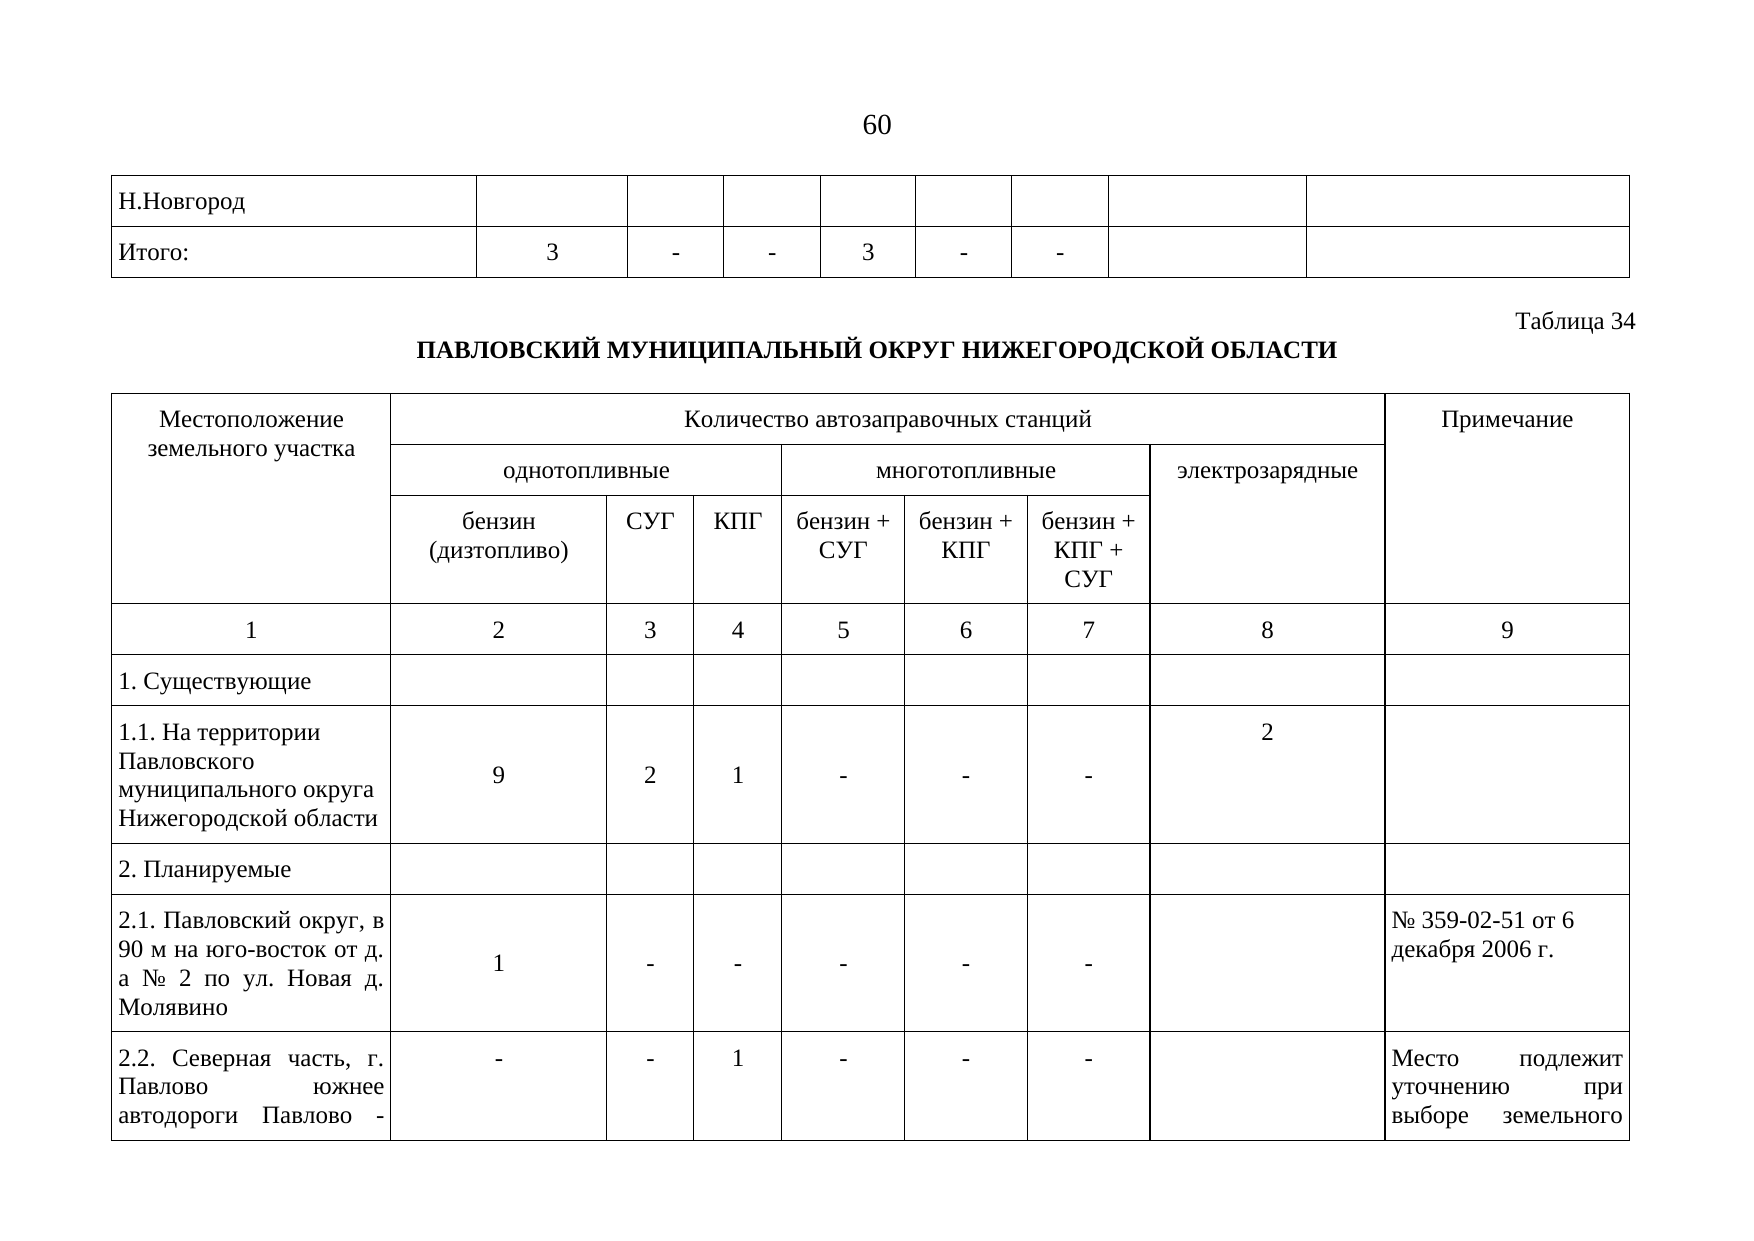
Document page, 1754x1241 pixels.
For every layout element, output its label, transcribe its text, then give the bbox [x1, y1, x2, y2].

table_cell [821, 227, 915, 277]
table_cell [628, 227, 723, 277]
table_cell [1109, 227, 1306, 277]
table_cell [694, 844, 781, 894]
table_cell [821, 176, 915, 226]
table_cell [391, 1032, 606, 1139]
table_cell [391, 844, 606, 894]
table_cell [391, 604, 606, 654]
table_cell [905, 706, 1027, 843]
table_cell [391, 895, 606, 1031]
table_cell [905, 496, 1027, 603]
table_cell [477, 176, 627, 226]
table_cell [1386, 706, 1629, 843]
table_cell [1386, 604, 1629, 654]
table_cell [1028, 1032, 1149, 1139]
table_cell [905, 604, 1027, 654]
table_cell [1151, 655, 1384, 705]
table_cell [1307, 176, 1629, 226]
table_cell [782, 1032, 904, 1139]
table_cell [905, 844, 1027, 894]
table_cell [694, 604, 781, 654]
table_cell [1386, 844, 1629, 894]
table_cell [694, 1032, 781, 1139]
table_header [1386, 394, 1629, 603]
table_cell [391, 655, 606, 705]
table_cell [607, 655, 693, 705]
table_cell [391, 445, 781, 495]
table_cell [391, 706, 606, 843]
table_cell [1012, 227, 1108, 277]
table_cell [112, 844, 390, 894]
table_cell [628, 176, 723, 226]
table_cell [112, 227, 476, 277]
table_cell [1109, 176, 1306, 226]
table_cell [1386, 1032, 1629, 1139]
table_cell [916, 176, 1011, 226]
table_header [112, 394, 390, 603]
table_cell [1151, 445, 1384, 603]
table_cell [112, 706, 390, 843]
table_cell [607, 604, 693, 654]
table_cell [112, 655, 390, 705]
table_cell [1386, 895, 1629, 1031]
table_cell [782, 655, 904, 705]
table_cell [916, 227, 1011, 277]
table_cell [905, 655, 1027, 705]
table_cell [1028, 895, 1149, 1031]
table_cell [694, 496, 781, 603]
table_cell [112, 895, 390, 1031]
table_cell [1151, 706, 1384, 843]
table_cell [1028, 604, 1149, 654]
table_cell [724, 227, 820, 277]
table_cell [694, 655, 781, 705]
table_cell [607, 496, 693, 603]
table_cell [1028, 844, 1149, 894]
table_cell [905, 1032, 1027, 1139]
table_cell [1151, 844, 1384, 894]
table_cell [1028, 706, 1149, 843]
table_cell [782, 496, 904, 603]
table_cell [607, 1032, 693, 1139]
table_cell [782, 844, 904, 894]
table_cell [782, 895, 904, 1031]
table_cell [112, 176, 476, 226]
text Таблица 34 [118, 306, 1636, 335]
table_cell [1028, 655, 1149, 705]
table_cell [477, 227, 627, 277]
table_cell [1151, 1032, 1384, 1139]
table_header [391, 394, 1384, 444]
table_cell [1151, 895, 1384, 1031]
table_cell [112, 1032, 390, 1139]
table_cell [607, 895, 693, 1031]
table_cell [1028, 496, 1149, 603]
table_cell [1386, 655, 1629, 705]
title ПАВЛОВСКИЙ МУНИЦИПАЛЬНЫЙ ОКРУГ НИЖЕГОРОДСКОЙ ОБЛАСТИ [118, 335, 1636, 364]
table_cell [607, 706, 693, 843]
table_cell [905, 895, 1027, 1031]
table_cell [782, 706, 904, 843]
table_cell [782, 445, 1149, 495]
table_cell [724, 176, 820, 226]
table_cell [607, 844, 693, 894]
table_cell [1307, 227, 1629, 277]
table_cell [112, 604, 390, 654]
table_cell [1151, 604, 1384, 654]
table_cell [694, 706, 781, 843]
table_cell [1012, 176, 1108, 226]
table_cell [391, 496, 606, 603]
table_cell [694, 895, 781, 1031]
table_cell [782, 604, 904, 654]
